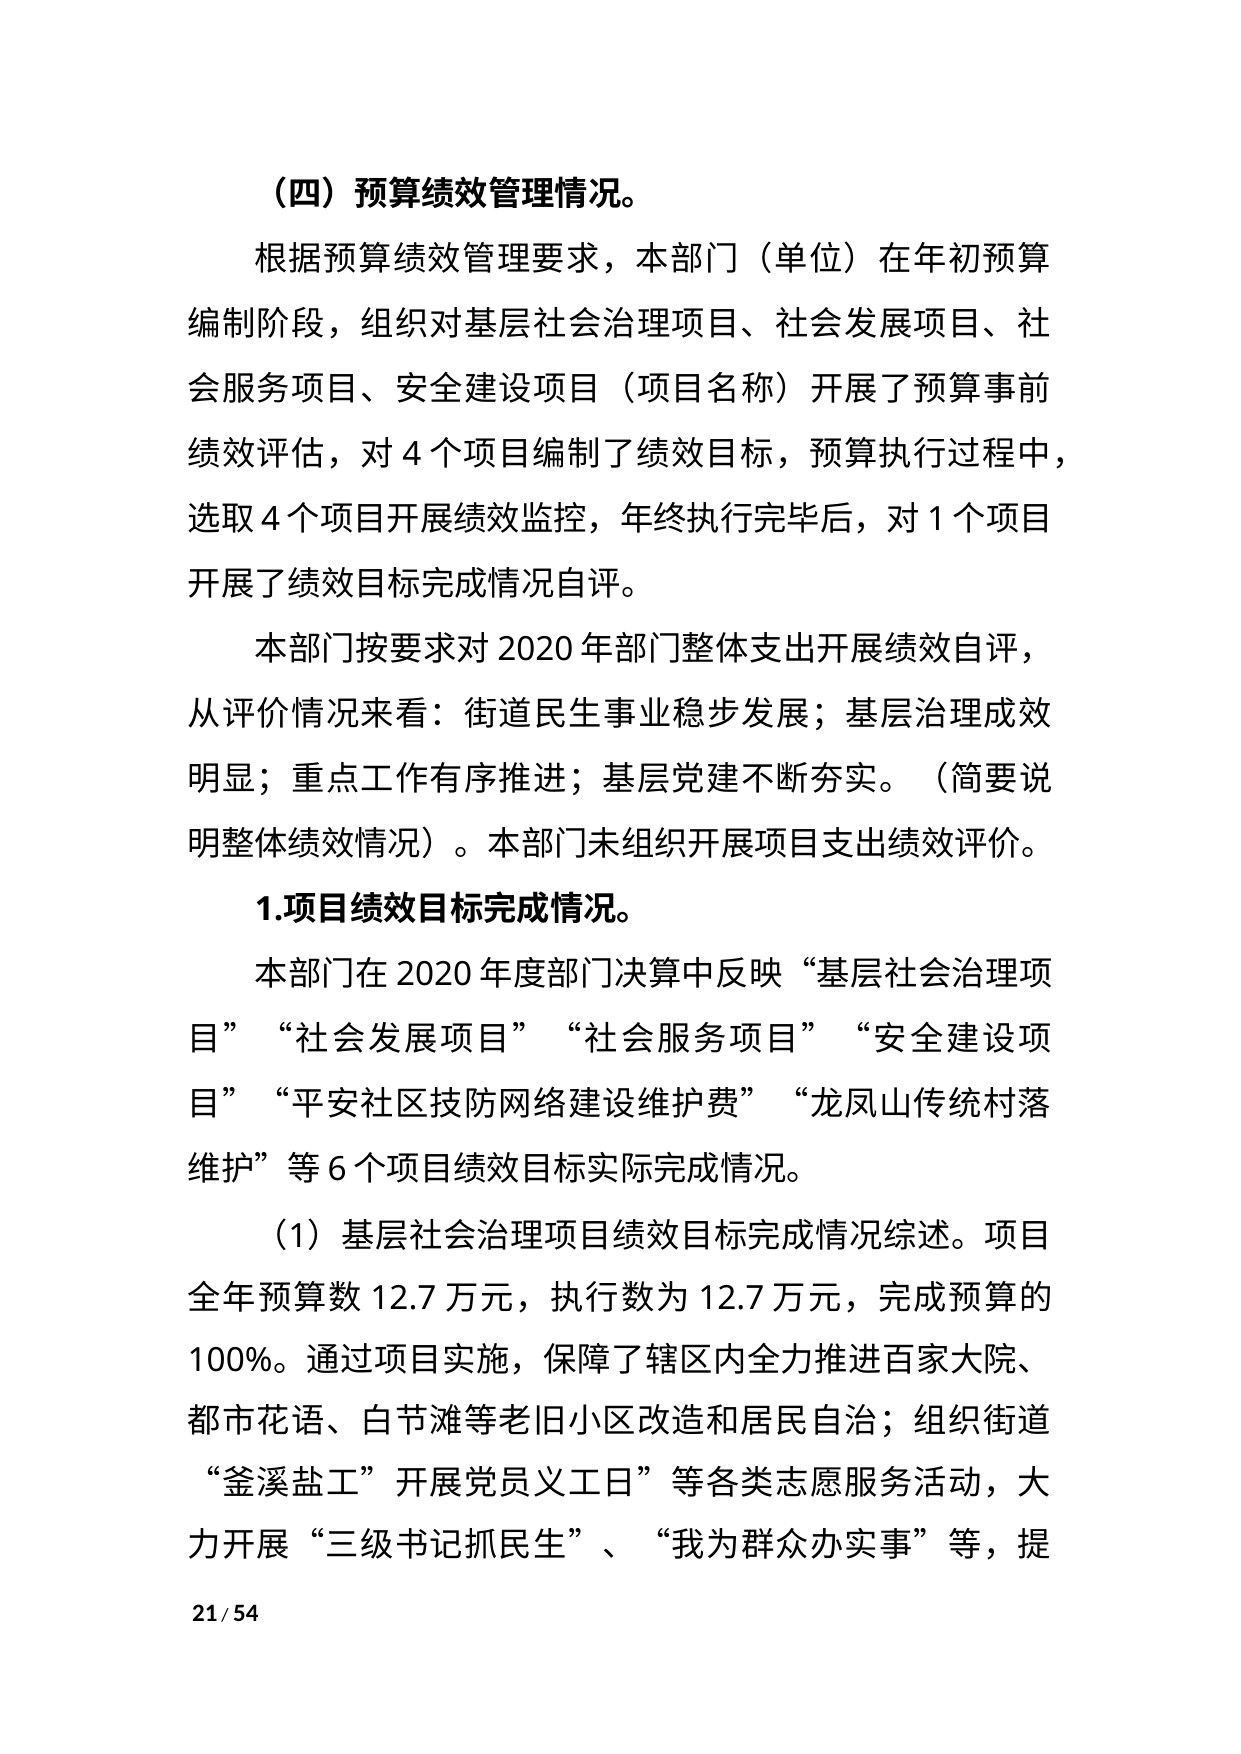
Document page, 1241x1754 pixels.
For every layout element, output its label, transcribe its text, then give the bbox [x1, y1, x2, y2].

text 本部门在2020年度部门决算中反映“基层社会治理项目”“社会发展项目”“社会服务项目”“安全建设项目”“平安社区技防网络建设维护费”“龙凤山传统村落维护”等6个项目绩效目标实际完成情况。 [187, 938, 1053, 1198]
text 根据预算绩效管理要求，本部门（单位）在年初预算编制阶段，组织对基层社会治理项目、社会发展项目、社会服务项目、安全建设项目（项目名称）开展了预算事前绩效评估，对4个项目编制了绩效目标，预算执行过程中，选取4个项目开展绩效监控，年终执行完毕后，对1个项目开展了绩效目标完成情况自评。 [187, 223, 1053, 613]
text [187, 1198, 1053, 1568]
text 本部门按要求对2020年部门整体支出开展绩效自评，从评价情况来看：街道民生事业稳步发展；基层治理成效明显；重点工作有序推进；基层党建不断夯实。（简要说明整体绩效情况）。本部门未组织开展项目支出绩效评价。 [187, 613, 1053, 873]
text 1.项目绩效目标完成情况。 [187, 873, 1053, 938]
text （四）预算绩效管理情况。 [187, 158, 1053, 223]
